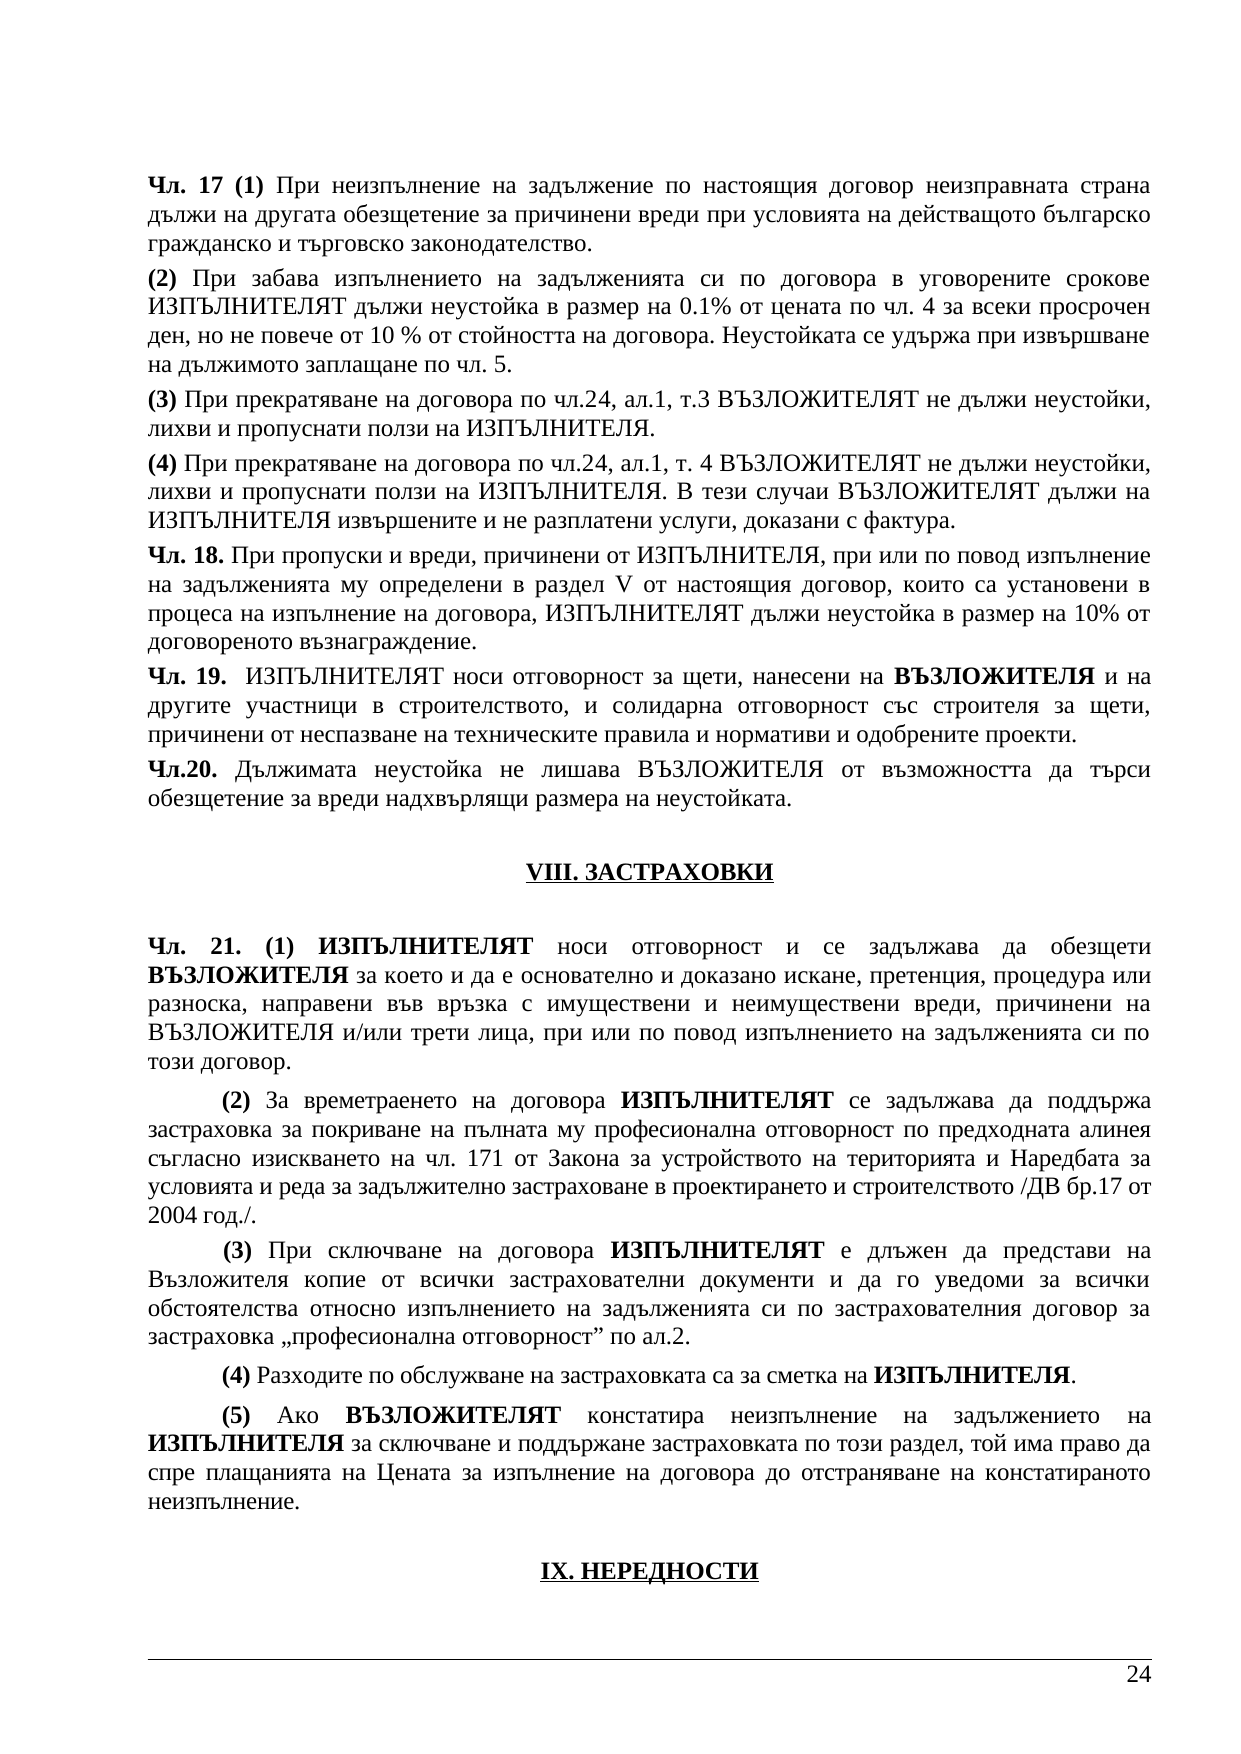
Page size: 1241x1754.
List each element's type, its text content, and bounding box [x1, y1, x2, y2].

text VIII. ЗАСТРАХОВКИ [148, 857, 1152, 886]
text Чл. 18. При пропуски и вреди, причинени от ИЗПЪЛНИТЕЛЯ, при или по повод изпълнение на задълженията му определени в раздел V от настоящия договор, които са установени в процеса на изпълнение на договора, ИЗПЪЛНИТЕЛЯТ дължи неустойка в размер на 10% от договореното възнаграждение. [148, 540, 1152, 655]
text (3) При прекратяване на договора по чл.24, ал.1, т.3 ВЪЗЛОЖИТЕЛЯТ не дължи неустойки, лихви и пропуснати ползи на ИЗПЪЛНИТЕЛЯ. [148, 384, 1152, 441]
text (5) Ако ВЪЗЛОЖИТЕЛЯТ констатира неизпълнение на задължението на ИЗПЪЛНИТЕЛЯ за сключване и поддържане застраховката по този раздел, той има право да спре плащанията на Цената за изпълнение на договора до отстраняване на констатираното неизпълнение. [148, 1400, 1152, 1515]
text Чл.20. Дължимата неустойка не лишава ВЪЗЛОЖИТЕЛЯ от възможността да търси обезщетение за вреди надхвърлящи размера на неустойката. [148, 754, 1152, 811]
text (4) При прекратяване на договора по чл.24, ал.1, т. 4 ВЪЗЛОЖИТЕЛЯТ не дължи неустойки, лихви и пропуснати ползи на ИЗПЪЛНИТЕЛЯ. В тези случаи ВЪЗЛОЖИТЕЛЯТ дължи на ИЗПЪЛНИТЕЛЯ извършените и не разплатени услуги, доказани с фактура. [148, 448, 1152, 534]
text Чл. 19. ИЗПЪЛНИТЕЛЯТ носи отговорност за щети, нанесени на ВЪЗЛОЖИТЕЛЯ и на другите участници в строителството, и солидарна отговорност със строителя за щети, причинени от неспазване на техническите правила и нормативи и одобрените проекти. [148, 661, 1152, 748]
text Чл. 17 (1) При неизпълнение на задължение по настоящия договор неизправната страна дължи на другата обезщетение за причинени вреди при условията на действащото българско гражданско и търговско законодателство. [148, 170, 1152, 256]
text (4) Разходите по обслужване на застраховката са за сметка на ИЗПЪЛНИТЕЛЯ. [148, 1361, 1152, 1389]
text (2) При забава изпълнението на задълженията си по договора в уговорените срокове ИЗПЪЛНИТЕЛЯТ дължи неустойка в размер на 0.1% от цената по чл. 4 за всеки просрочен ден, но не повече от 10 % от стойността на договора. Неустойката се удържа при извършване на дължимото заплащане по чл. 5. [148, 263, 1152, 378]
text Чл. 21. (1) ИЗПЪЛНИТЕЛЯТ носи отговорност и се задължава да обезщети ВЪЗЛОЖИТЕЛЯ за което и да е основателно и доказано искане, претенция, процедура или разноска, направени във връзка с имуществени и неимуществени вреди, причинени на ВЪЗЛОЖИТЕЛЯ и/или трети лица, при или по повод изпълнението на задълженията си по този договор. [148, 931, 1152, 1075]
text (2) За времетраенето на договора ИЗПЪЛНИТЕЛЯТ се задължава да поддържа застраховка за покриване на пълната му професионална отговорност по предходната алинея съгласно изискването на чл. 171 от Закона за устройството на територията и Наредбата за условията и реда за задължително застраховане в проектирането и строителството /ДВ бр.17 от 2004 год./. [148, 1085, 1152, 1229]
text ІХ. НЕРЕДНОСТИ [148, 1556, 1152, 1585]
text (3) При сключване на договора ИЗПЪЛНИТЕЛЯТ е длъжен да представи на Възложителя копие от всички застрахователни документи и да го уведоми за всички обстоятелства относно изпълнението на задълженията си по застрахователния договор за застраховка „професионална отговорност” по ал.2. [148, 1235, 1152, 1350]
